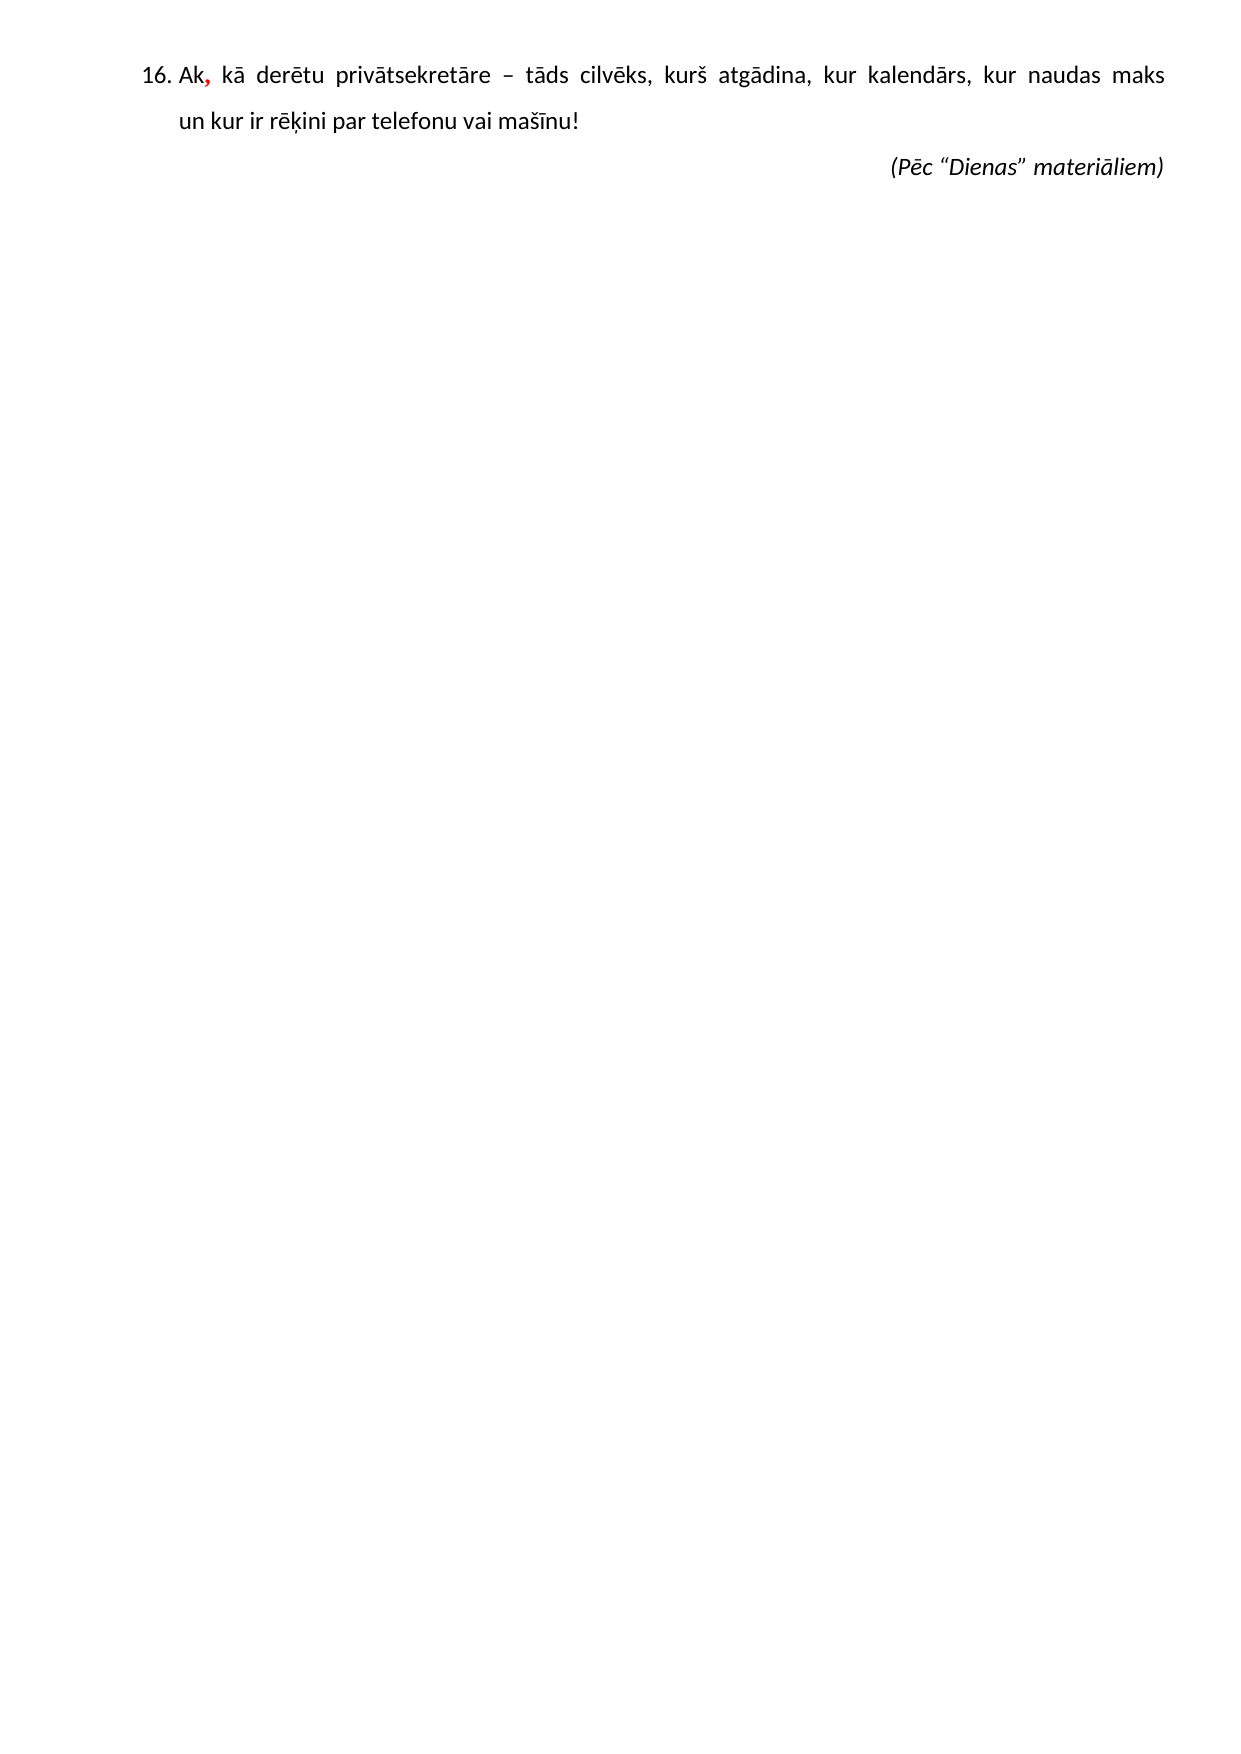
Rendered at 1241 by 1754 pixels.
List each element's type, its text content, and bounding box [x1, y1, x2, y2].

text (Pēc “Dienas” materiāliem) [178, 151, 1167, 181]
list Ak, kā derētu privātsekretāre – tāds cilvēks, kurš atgādina, kur kalendārs, kur naudas maks un kur ir rēķini par telefonu vai mašīnu! [141, 59, 1167, 135]
